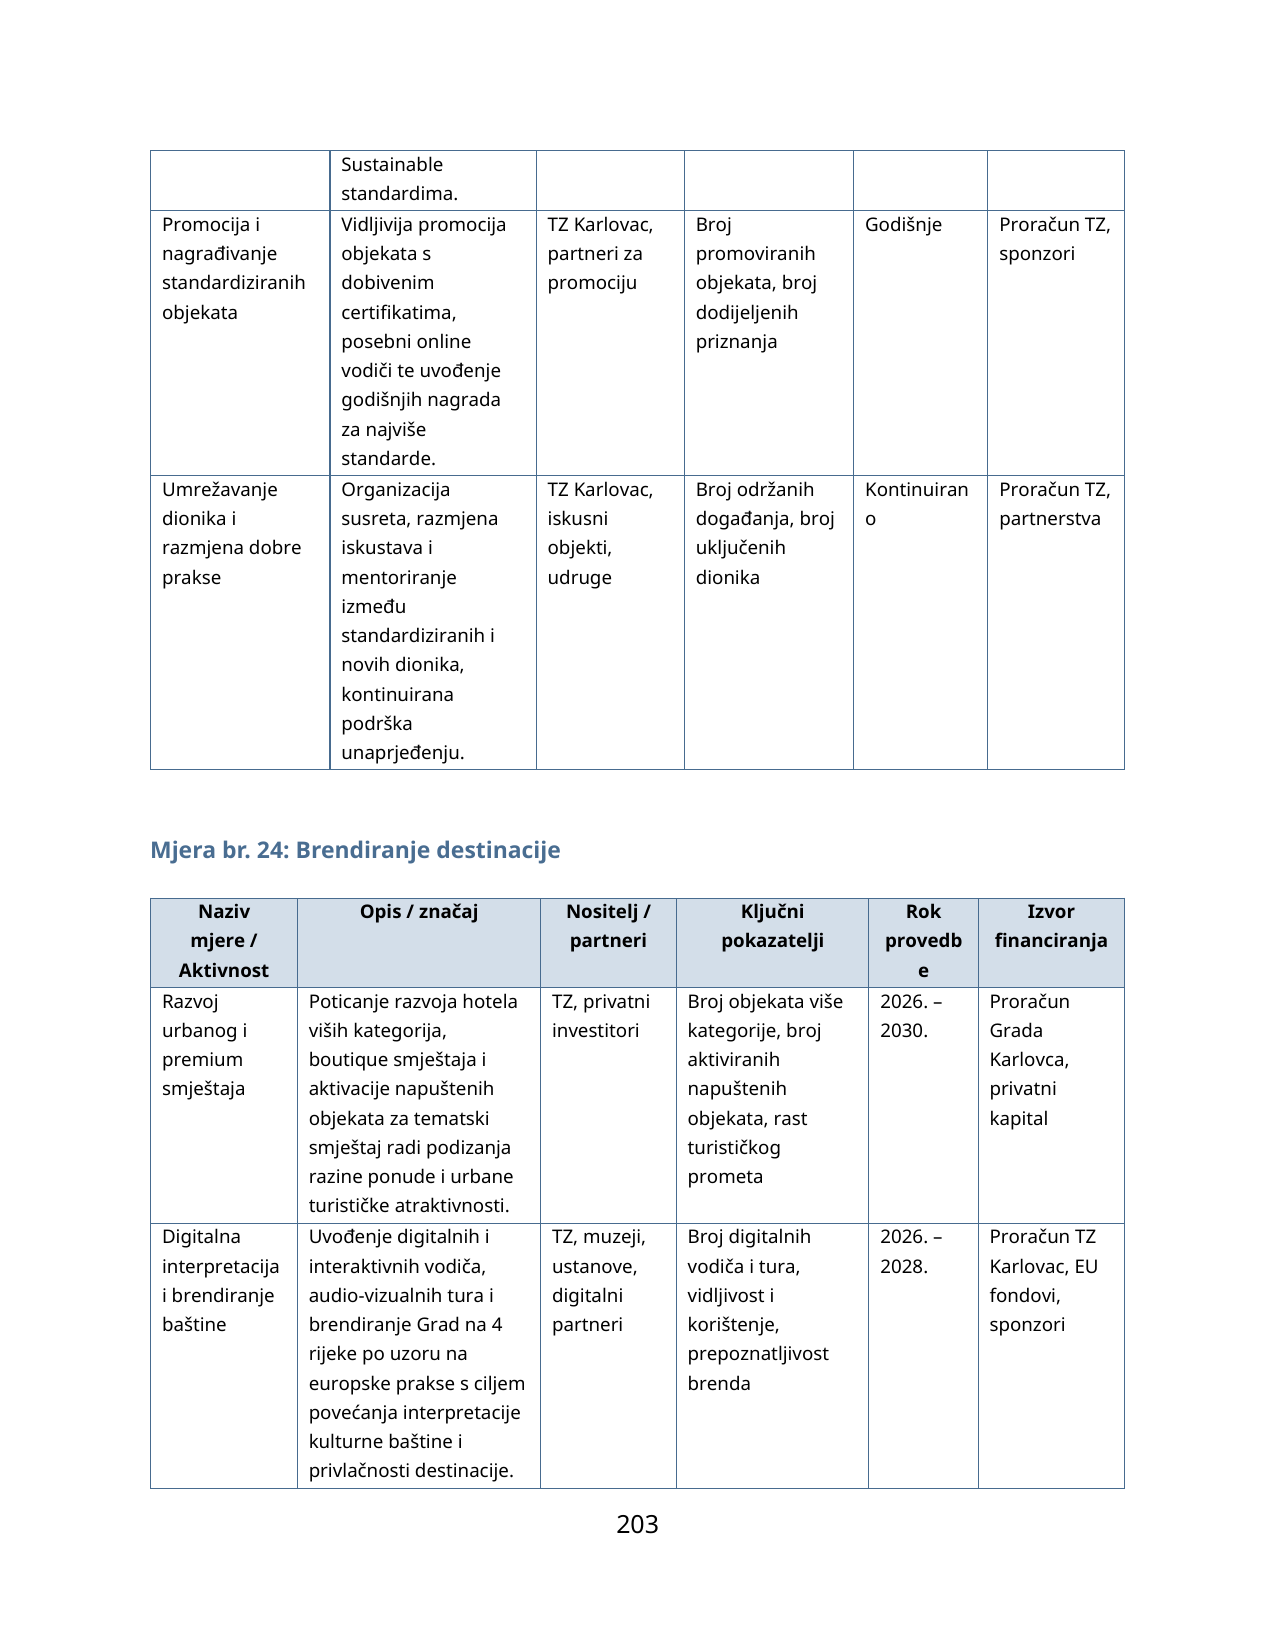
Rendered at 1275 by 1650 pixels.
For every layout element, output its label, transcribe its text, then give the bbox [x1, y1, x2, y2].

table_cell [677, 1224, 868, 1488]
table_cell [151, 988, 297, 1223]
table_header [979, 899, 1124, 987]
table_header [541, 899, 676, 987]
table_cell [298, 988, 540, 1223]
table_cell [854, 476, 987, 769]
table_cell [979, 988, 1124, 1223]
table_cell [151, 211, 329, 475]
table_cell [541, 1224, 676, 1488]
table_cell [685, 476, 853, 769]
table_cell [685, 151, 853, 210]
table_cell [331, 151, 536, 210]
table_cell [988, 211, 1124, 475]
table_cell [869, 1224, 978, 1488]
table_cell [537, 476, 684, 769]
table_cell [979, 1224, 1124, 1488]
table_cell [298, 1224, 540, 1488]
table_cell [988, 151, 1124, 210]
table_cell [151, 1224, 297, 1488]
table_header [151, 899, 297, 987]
text Mjera br. 24: Brendiranje destinacije [150, 834, 1125, 865]
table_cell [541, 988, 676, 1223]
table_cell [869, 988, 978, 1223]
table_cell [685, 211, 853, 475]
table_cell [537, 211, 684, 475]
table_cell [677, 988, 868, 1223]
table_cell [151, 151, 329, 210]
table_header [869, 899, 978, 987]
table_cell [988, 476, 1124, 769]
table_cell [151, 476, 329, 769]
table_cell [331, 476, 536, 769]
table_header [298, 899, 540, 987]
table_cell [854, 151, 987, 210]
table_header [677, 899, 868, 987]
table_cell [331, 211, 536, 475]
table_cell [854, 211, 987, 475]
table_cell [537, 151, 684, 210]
